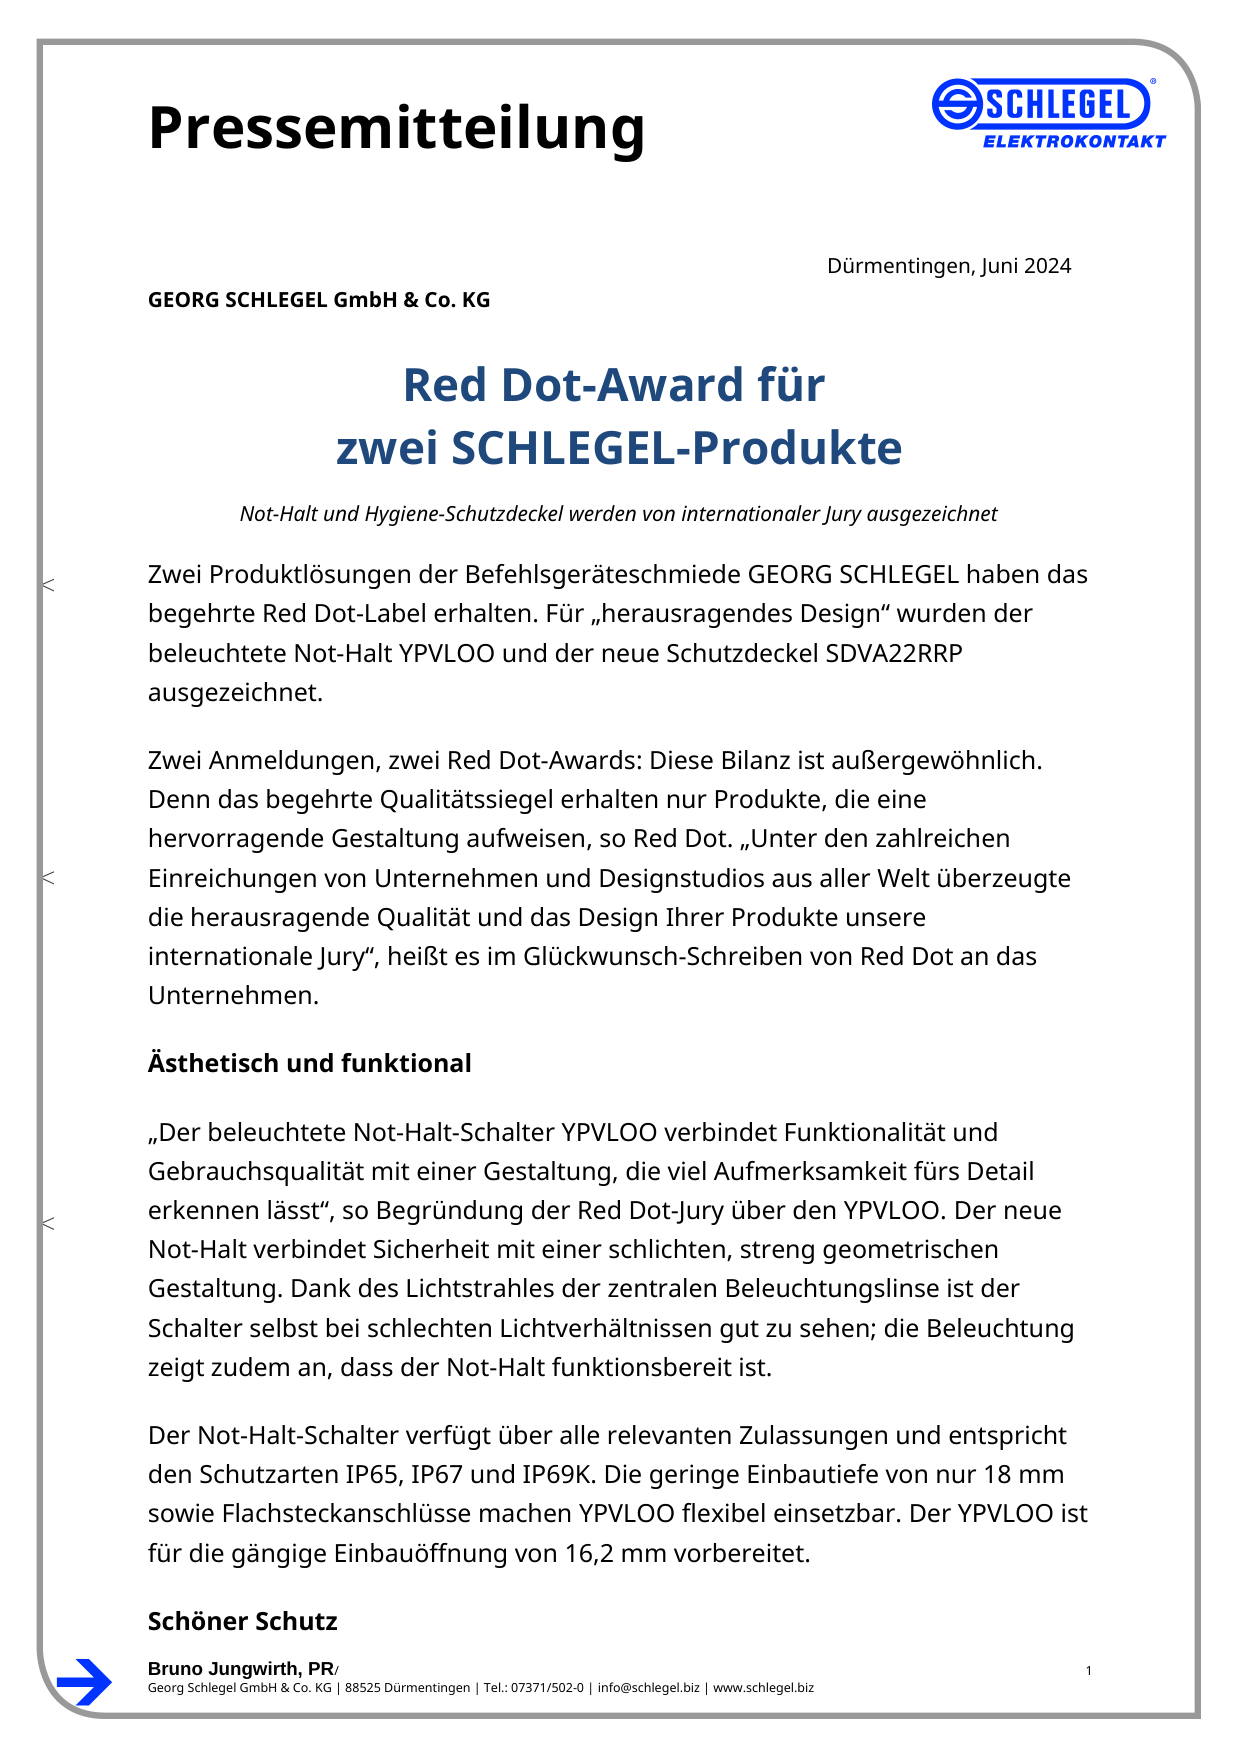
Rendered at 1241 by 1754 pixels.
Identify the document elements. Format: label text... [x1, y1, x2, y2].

text Ästhetisch und funktional [148, 1046, 1093, 1080]
text Der Not-Halt-Schalter verfügt über alle relevanten Zulassungen und entspricht den Schutzarten IP65, IP67 und IP69K. Die geringe Einbautiefe von nur 18 mm sowie Flachsteckanschlüsse machen YPVLOO flexibel einsetzbar. Der YPVLOO ist für die gängige Einbauöffnung von 16,2 mm vorbereitet. [148, 1418, 1093, 1569]
text Schöner Schutz [148, 1603, 1093, 1638]
text Not-Halt und Hygiene-Schutzdeckel werden von internationaler Jury ausgezeichnet [148, 499, 1093, 528]
text Red Dot-Award für zwei SCHLEGEL-Produkte [148, 353, 1093, 499]
text Zwei Produktlösungen der Befehlsgeräteschmiede GEORG SCHLEGEL haben das begehrte Red Dot-Label erhalten. Für „herausragendes Design“ wurden der beleuchtete Not-Halt YPVLOO und der neue Schutzdeckel SDVA22RRP ausgezeichnet. [148, 557, 1093, 708]
text Dürmentingen, Juni 2024 [148, 251, 1093, 279]
picture [0, 0, 1239, 1754]
text „Der beleuchtete Not-Halt-Schalter YPVLOO verbindet Funktionalität und Gebrauchsqualität mit einer Gestaltung, die viel Aufmerksamkeit fürs Detail erkennen lässt“, so Begründung der Red Dot-Jury über den YPVLOO. Der neue Not-Halt verbindet Sicherheit mit einer schlichten, streng geometrischen Gestaltung. Dank des Lichtstrahles der zentralen Beleuchtungslinse ist der Schalter selbst bei schlechten Lichtverhältnissen gut zu sehen; die Beleuchtung zeigt zudem an, dass der Not-Halt funktionsbereit ist. [148, 1114, 1093, 1383]
text GEORG SCHLEGEL GmbH & Co. KG [148, 285, 1093, 313]
text Zwei Anmeldungen, zwei Red Dot-Awards: Diese Bilanz ist außergewöhnlich. Denn das begehrte Qualitätssiegel erhalten nur Produkte, die eine hervorragende Gestaltung aufweisen, so Red Dot. „Unter den zahlreichen Einreichungen von Unternehmen und Designstudios aus aller Welt überzeugte die herausragende Qualität und das Design Ihrer Produkte unsere internationale Jury“, heißt es im Glückwunsch-Schreiben von Red Dot an das Unternehmen. [148, 743, 1093, 1012]
